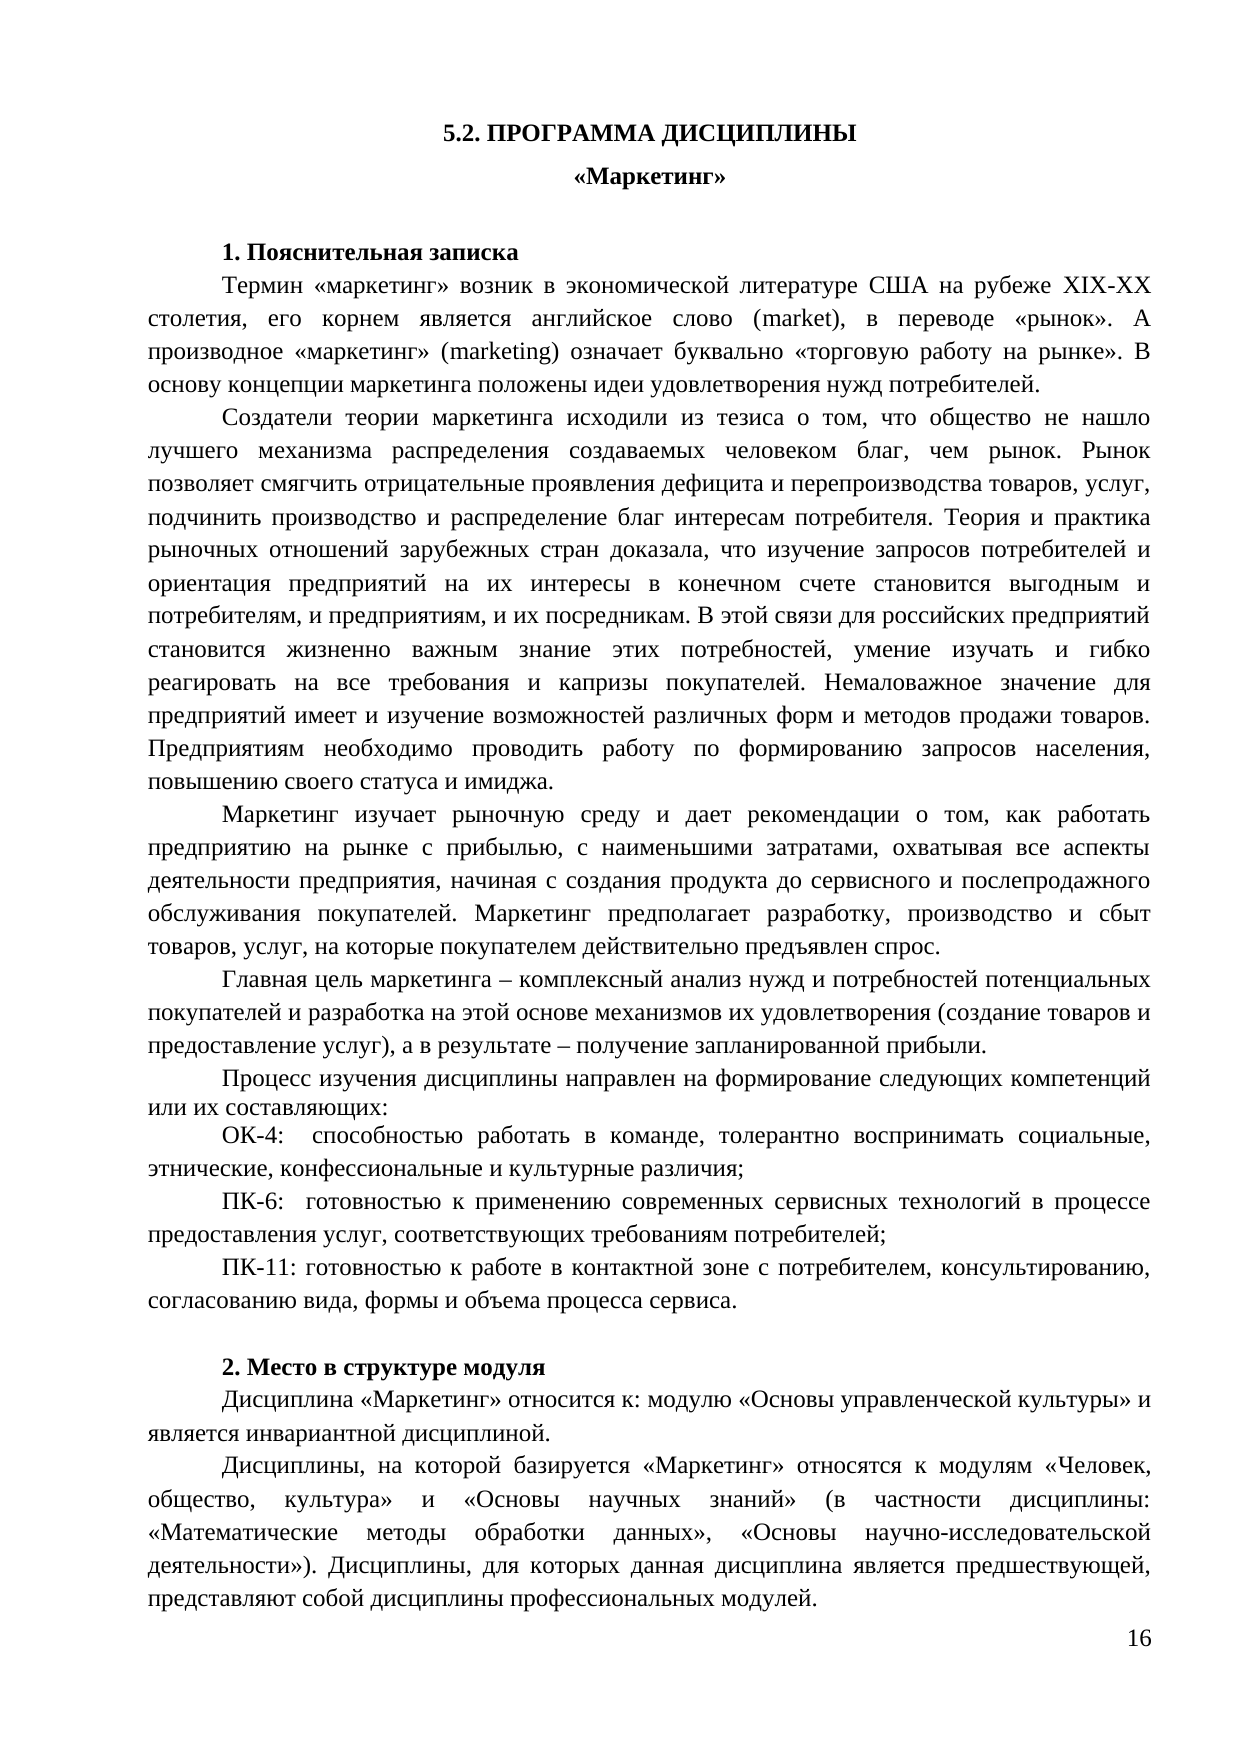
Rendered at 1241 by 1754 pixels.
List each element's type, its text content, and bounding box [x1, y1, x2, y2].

text Процесс изучения дисциплины направлен на формирование следующих компетенций или их составляющих: [148, 1063, 1152, 1120]
text Главная цель маркетинга – комплексный анализ нужд и потребностей потенциальных покупателей и разработка на этой основе механизмов их удовлетворения (создание товаров и предоставление услуг), а в результате – получение запланированной прибыли. [148, 964, 1152, 1059]
text ОК-4: способностью работать в команде, толерантно воспринимать социальные, этнические, конфессиональные и культурные различия; [148, 1120, 1152, 1182]
text 1. Пояснительная записка [148, 237, 1152, 266]
text 2. Место в структуре модуля [148, 1352, 1152, 1380]
text Дисциплины, на которой базируется «Маркетинг» относятся к модулям «Человек, общество, культура» и «Основы научных знаний» (в частности дисциплины: «Математические методы обработки данных», «Основы научно-исследовательской деятельности»). Дисциплины, для которых данная дисциплина является предшествующей, представляют собой дисциплины профессиональных модулей. [148, 1451, 1152, 1611]
text Маркетинг изучает рыночную среду и дает рекомендации о том, как работать предприятию на рынке с прибылью, с наименьшими затратами, охватывая все аспекты деятельности предприятия, начиная с создания продукта до сервисного и послепродажного обслуживания покупателей. Маркетинг предполагает разработку, производство и сбыт товаров, услуг, на которые покупателем действительно предъявлен спрос. [148, 799, 1152, 959]
text ПК-11: готовностью к работе в контактной зоне с потребителем, консультированию, согласованию вида, формы и объема процесса сервиса. [148, 1252, 1152, 1314]
text Дисциплина «Маркетинг» относится к: модулю «Основы управленческой культуры» и является инвариантной дисциплиной. [148, 1384, 1152, 1446]
text 5.2. ПРОГРАММА ДИСЦИПЛИНЫ [148, 118, 1152, 147]
text «Маркетинг» [148, 161, 1152, 190]
text ПК-6: готовностью к применению современных сервисных технологий в процессе предоставления услуг, соответствующих требованиям потребителей; [148, 1186, 1152, 1248]
text Создатели теории маркетинга исходили из тезиса о том, что общество не нашло лучшего механизма распределения создаваемых человеком благ, чем рынок. Рынок позволяет смягчить отрицательные проявления дефицита и перепроизводства товаров, услуг, подчинить производство и распределение благ интересам потребителя. Теория и практика рыночных отношений зарубежных стран доказала, что изучение запросов потребителей и ориентация предприятий на их интересы в конечном счете становится выгодным и потребителям, и предприятиям, и их посредникам. В этой связи для российских предприятий становится жизненно важным знание этих потребностей, умение изучать и гибко реагировать на все требования и капризы покупателей. Немаловажное значение для предприятий имеет и изучение возможностей различных форм и методов продажи товаров. Предприятиям необходимо проводить работу по формированию запросов населения, повышению своего статуса и имиджа. [148, 402, 1152, 794]
text Термин «маркетинг» возник в экономической литературе США на рубеже XIX-XX столетия, его корнем является английское слово (market), в переводе «рынок». А производное «маркетинг» (marketing) означает буквально «торговую работу на рынке». В основу концепции маркетинга положены идеи удовлетворения нужд потребителей. [148, 270, 1152, 398]
